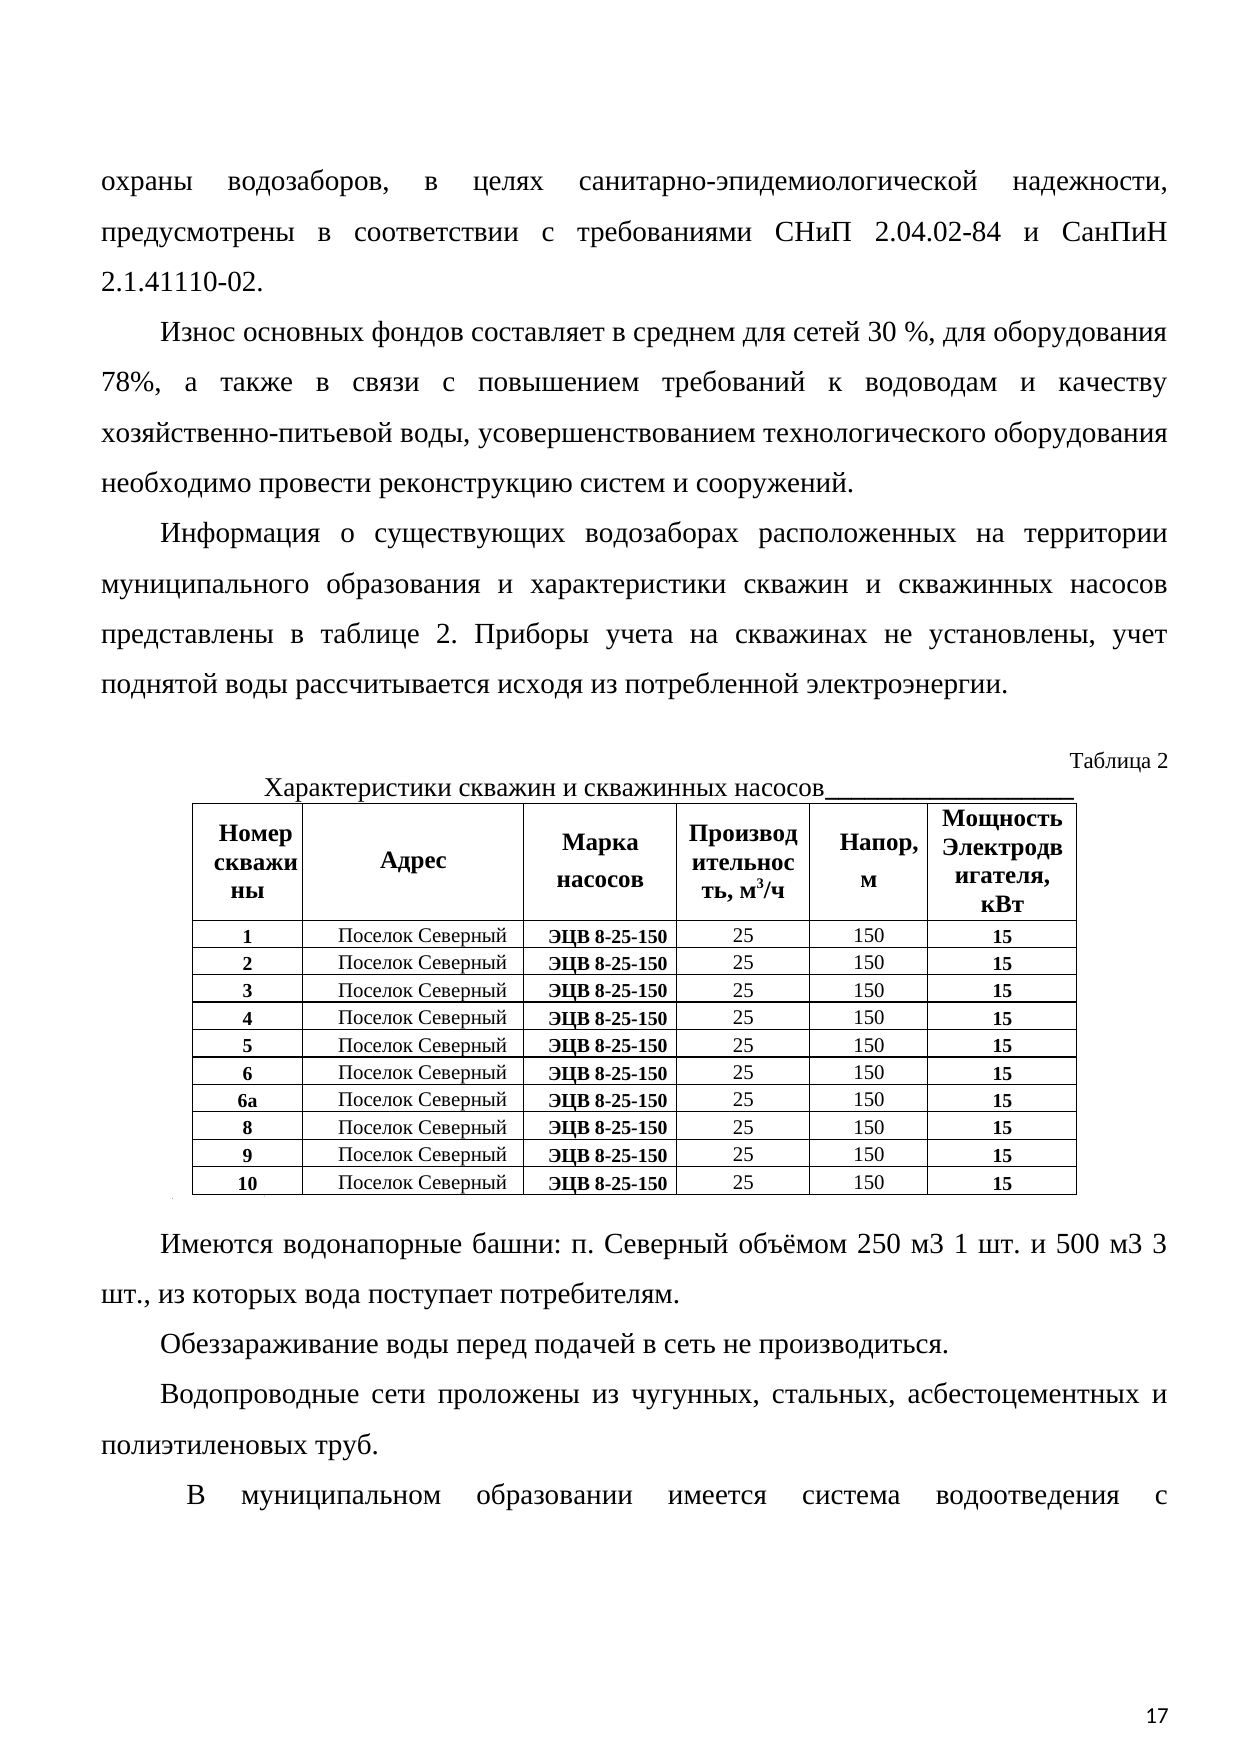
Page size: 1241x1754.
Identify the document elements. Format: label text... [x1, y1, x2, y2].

table_header Напор, м [810, 804, 927, 919]
table_cell Поселок Северный [303, 948, 523, 974]
table_cell ЭЦВ 8-25-150 [524, 1030, 676, 1056]
table_cell 25 [677, 1030, 809, 1056]
table_cell 15 [928, 1003, 1076, 1029]
table_cell ЭЦВ 8-25-150 [524, 1140, 676, 1166]
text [101, 1477, 1168, 1511]
table_cell 6 [193, 1058, 302, 1084]
table_cell 2 [193, 948, 302, 974]
text Имеются водонапорные башни: п. Северный объёмом 250 м3 1 шт. и 500 м3 3 шт., из которых вода поступает потребителям. [101, 1226, 1168, 1309]
table_cell 150 [810, 1030, 927, 1056]
table_cell ЭЦВ 8-25-150 [524, 1085, 676, 1111]
table_cell Поселок Северный [303, 1058, 523, 1084]
table_cell 150 [810, 1003, 927, 1029]
table_cell 25 [677, 1112, 809, 1138]
text Обеззараживание воды перед подачей в сеть не производиться. [101, 1326, 1168, 1360]
table_header Мощность Электродв игателя, кВт [928, 804, 1076, 919]
table_cell 150 [810, 1140, 927, 1166]
text Износ основных фондов составляет в среднем для сетей 30 %, для оборудования 78%, а также в связи с повышением требований к водоводам и качеству хозяйственно-питьевой воды, усовершенствованием технологического оборудования необходимо провести реконструкцию систем и сооружений. [101, 314, 1168, 499]
table_cell ЭЦВ 8-25-150 [524, 1112, 676, 1138]
table_cell 25 [677, 1140, 809, 1166]
table_cell 15 [928, 1167, 1076, 1194]
table_cell 25 [677, 921, 809, 947]
table_cell 25 [677, 948, 809, 974]
table_cell 150 [810, 975, 927, 1001]
table_cell 9 [193, 1140, 302, 1166]
table_cell Поселок Северный [303, 975, 523, 1001]
table_cell Поселок Северный [303, 1085, 523, 1111]
table_cell 4 [193, 1003, 302, 1029]
table_cell 150 [810, 1085, 927, 1111]
table_cell Поселок Северный [303, 1140, 523, 1166]
table_cell 150 [810, 921, 927, 947]
table_cell 6а [193, 1085, 302, 1111]
table_cell 25 [677, 1167, 809, 1194]
table_header Производ ительнос ть, м3/ч [677, 804, 809, 919]
table_cell 15 [928, 921, 1076, 947]
table_cell 150 [810, 948, 927, 974]
table_cell ЭЦВ 8-25-150 [524, 948, 676, 974]
table_cell 25 [677, 1003, 809, 1029]
table_cell Поселок Северный [303, 1030, 523, 1056]
table_cell Поселок Северный [303, 1112, 523, 1138]
table_cell ЭЦВ 8-25-150 [524, 975, 676, 1001]
text Таблица 2 [172, 745, 1168, 774]
table_header Адрес [303, 804, 523, 919]
table_cell 15 [928, 1140, 1076, 1166]
table_cell 15 [928, 1085, 1076, 1111]
table_cell 150 [810, 1058, 927, 1084]
table_cell 25 [677, 1085, 809, 1111]
table_cell 15 [928, 1058, 1076, 1084]
table_cell 15 [928, 948, 1076, 974]
table_cell ЭЦВ 8-25-150 [524, 921, 676, 947]
table_cell 8 [193, 1112, 302, 1138]
table_cell 150 [810, 1167, 927, 1194]
text Характеристики скважин и скважинных насосов [263, 774, 1076, 802]
table_cell 15 [928, 1112, 1076, 1138]
table_cell 15 [928, 1030, 1076, 1056]
table_header Номер скважи ны [193, 804, 302, 919]
table_header Марка насосов [524, 804, 676, 919]
table_cell ЭЦВ 8-25-150 [524, 1058, 676, 1084]
table_cell 150 [810, 1112, 927, 1138]
table_cell 1 [193, 921, 302, 947]
table_cell 25 [677, 975, 809, 1001]
text Водопроводные сети проложены из чугунных, стальных, асбестоцементных и полиэтиленовых труб. [101, 1377, 1168, 1461]
table_cell 15 [928, 975, 1076, 1001]
table_cell ЭЦВ 8-25-150 [524, 1003, 676, 1029]
table_cell 3 [193, 975, 302, 1001]
table_cell Поселок Северный [303, 1003, 523, 1029]
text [101, 163, 1168, 297]
table_cell Поселок Северный [303, 1167, 523, 1194]
table_cell Поселок Северный [303, 921, 523, 947]
text Информация о существующих водозаборах расположенных на территории муниципального образования и характеристики скважин и скважинных насосов представлены в таблице 2. Приборы учета на скважинах не установлены, учет поднятой воды рассчитывается исходя из потребленной электроэнергии. [101, 516, 1168, 700]
table_cell ЭЦВ 8-25-150 [524, 1167, 676, 1194]
table_cell 5 [193, 1030, 302, 1056]
table_cell 25 [677, 1058, 809, 1084]
table_cell 10 [193, 1167, 302, 1194]
